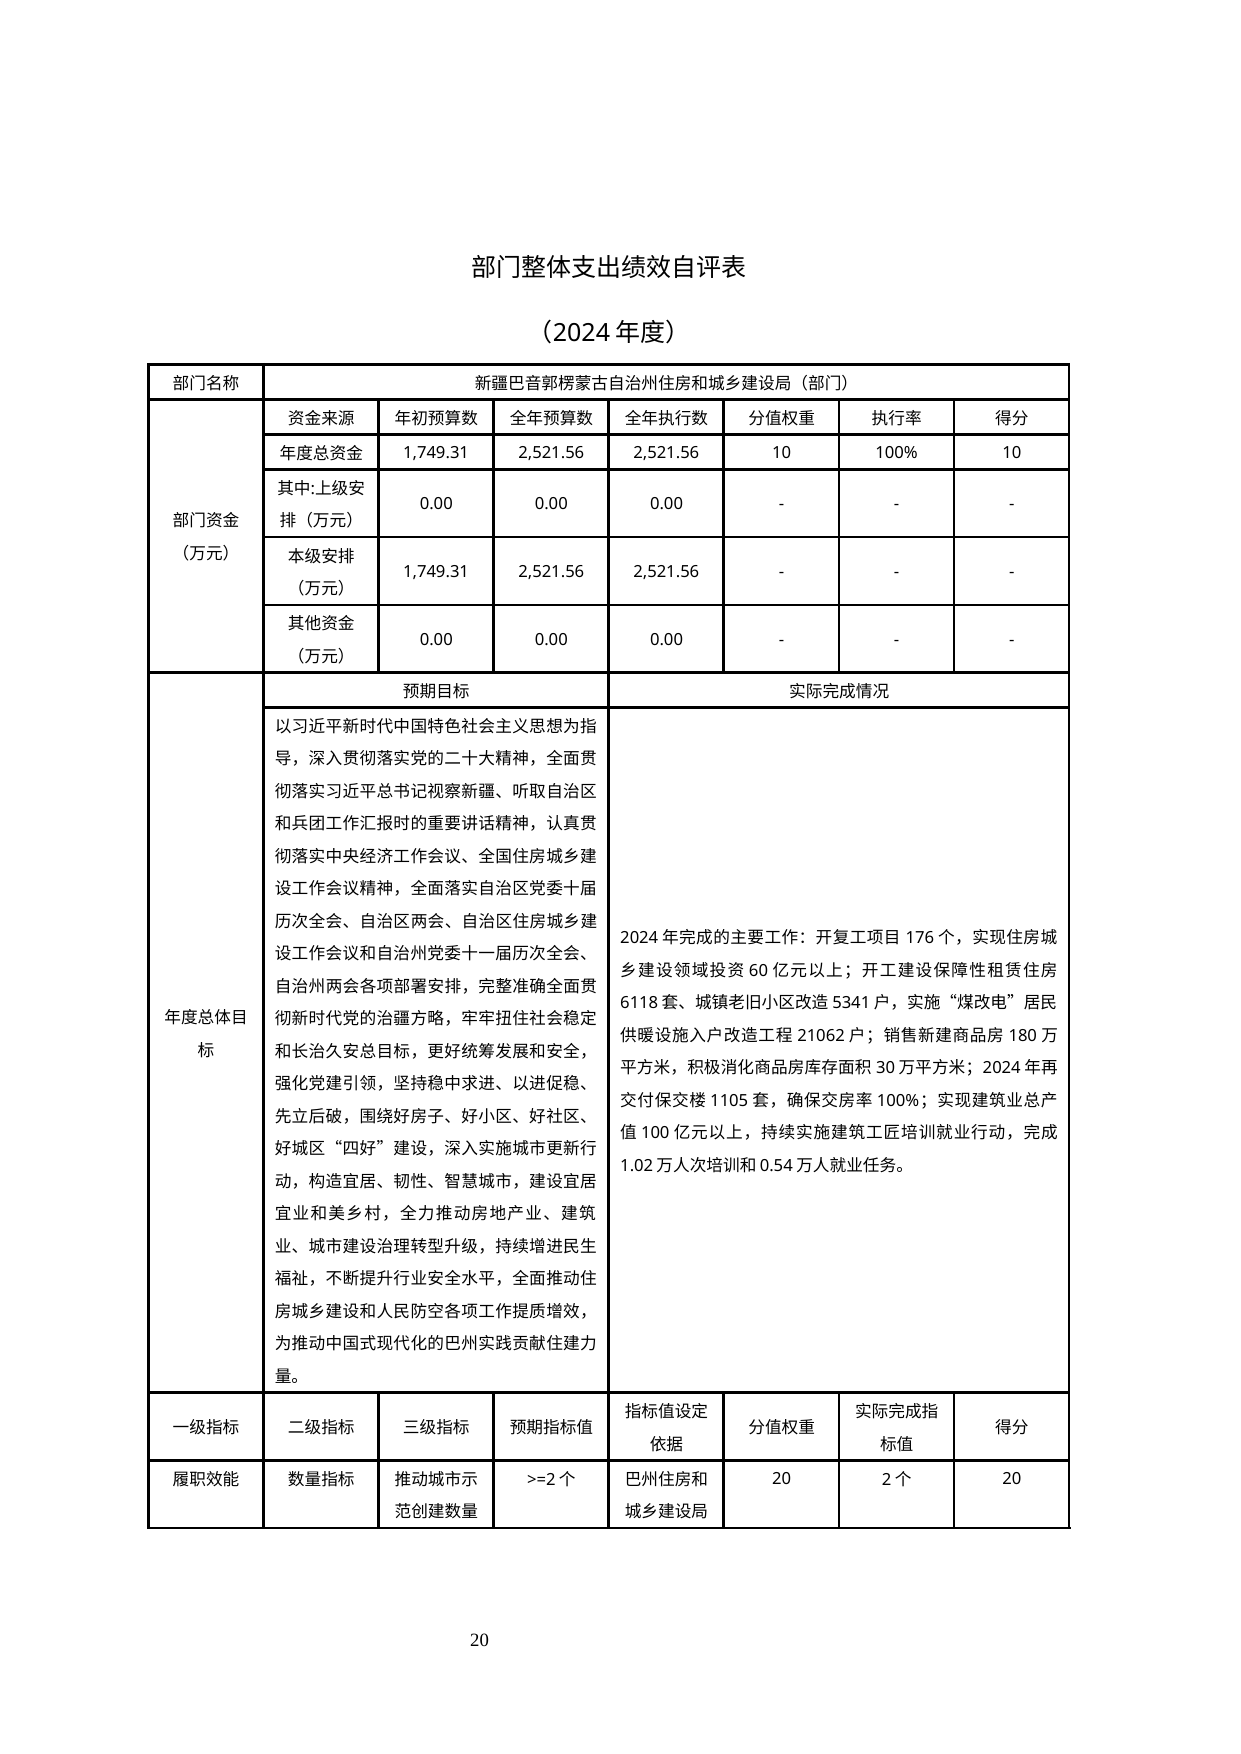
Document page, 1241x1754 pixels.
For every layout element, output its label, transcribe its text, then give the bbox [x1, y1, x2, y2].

table_cell 履职效能 [150, 1462, 262, 1526]
table_cell 其他资金（万元） [265, 606, 377, 671]
table_cell 得分 [955, 401, 1068, 433]
table_cell 资金来源 [265, 401, 377, 433]
table_cell 全年预算数 [495, 401, 607, 433]
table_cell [610, 1462, 722, 1526]
table_cell 部门名称 [150, 366, 262, 398]
table_cell - [955, 471, 1068, 536]
table_cell 2,521.56 [610, 538, 722, 603]
table_cell 数量指标 [265, 1462, 377, 1526]
table_cell - [725, 606, 838, 671]
table_cell 实际完成指标值 [840, 1394, 953, 1459]
table_cell 0.00 [380, 606, 492, 671]
table_cell 其中:上级安排（万元） [265, 471, 377, 536]
table_cell 一级指标 [150, 1394, 262, 1459]
table_cell 指标值设定依据 [610, 1394, 722, 1459]
table_cell 2,521.56 [495, 538, 607, 603]
table_cell 得分 [955, 1394, 1068, 1459]
table_cell 2个 [840, 1462, 953, 1526]
table_cell （2024年度） [148, 298, 1069, 363]
table_cell 100% [840, 436, 953, 468]
table_cell 推动城市示范创建数量 [380, 1462, 492, 1526]
table_cell 0.00 [380, 471, 492, 536]
table_cell 10 [955, 436, 1068, 468]
table_cell 20 [725, 1462, 838, 1526]
table_cell 年度总资金 [265, 436, 377, 468]
table_cell 二级指标 [265, 1394, 377, 1459]
table_cell 2024年完成的主要工作：开复工项目176个，实现住房城乡建设领域投资60亿元以上；开工建设保障性租赁住房6118套、城镇老旧小区改造5341户，实施“煤改电”居民供暖设施入户改造工程21062户；销售新建商品房180万平方米，积极消化商品房库存面积30万平方米；2024年再交付保交楼1105套，确保交房率100%；实现建筑业总产值100亿元以上，持续实施建筑工匠培训就业行动，完成1.02万人次培训和0.54万人就业任务。 [610, 709, 1068, 1391]
table_cell 年初预算数 [380, 401, 492, 433]
table_cell 实际完成情况 [610, 674, 1068, 706]
table_cell 预期目标 [265, 674, 607, 706]
table_cell - [840, 606, 953, 671]
table_cell 以习近平新时代中国特色社会主义思想为指导，深入贯彻落实党的二十大精神，全面贯彻落实习近平总书记视察新疆、听取自治区和兵团工作汇报时的重要讲话精神，认真贯彻落实中央经济工作会议、全国住房城乡建设工作会议精神，全面落实自治区党委十届历次全会、自治区两会、自治区住房城乡建设工作会议和自治州党委十一届历次全会、自治州两会各项部署安排，完整准确全面贯彻新时代党的治疆方略，牢牢扭住社会稳定和长治久安总目标，更好统筹发展和安全，强化党建引领，坚持稳中求进、以进促稳、先立后破，围绕好房子、好小区、好社区、好城区“四好”建设，深入实施城市更新行动，构造宜居、韧性、智慧城市，建设宜居宜业和美乡村，全力推动房地产业、建筑业、城市建设治理转型升级，持续增进民生福祉，不断提升行业安全水平，全面推动住房城乡建设和人民防空各项工作提质增效，为推动中国式现代化的巴州实践贡献住建力量。 [265, 709, 607, 1391]
table_cell 新疆巴音郭楞蒙古自治州住房和城乡建设局（部门） [265, 366, 1068, 398]
table_cell 0.00 [495, 606, 607, 671]
table_cell 0.00 [610, 606, 722, 671]
table_cell >=2个 [495, 1462, 607, 1526]
table_cell 年度总体目标 [150, 674, 262, 1391]
table_cell 2,521.56 [495, 436, 607, 468]
table_cell - [725, 538, 838, 603]
table_cell - [955, 538, 1068, 603]
table_cell - [840, 471, 953, 536]
table_cell 分值权重 [725, 401, 838, 433]
table_cell 全年执行数 [610, 401, 722, 433]
table_cell 0.00 [495, 471, 607, 536]
table_cell - [725, 471, 838, 536]
table_cell 三级指标 [380, 1394, 492, 1459]
table_cell 部门资金（万元） [150, 401, 262, 671]
table_cell 分值权重 [725, 1394, 838, 1459]
table_cell 执行率 [840, 401, 953, 433]
table_cell - [955, 606, 1068, 671]
table_cell - [840, 538, 953, 603]
table_cell 1,749.31 [380, 538, 492, 603]
table_cell 10 [725, 436, 838, 468]
table_cell 1,749.31 [380, 436, 492, 468]
table_cell 0.00 [610, 471, 722, 536]
table_cell 20 [955, 1462, 1068, 1526]
table_cell 本级安排（万元） [265, 538, 377, 603]
table_cell 预期指标值 [495, 1394, 607, 1459]
table_header 部门整体支出绩效自评表 [148, 233, 1069, 298]
table_cell 2,521.56 [610, 436, 722, 468]
